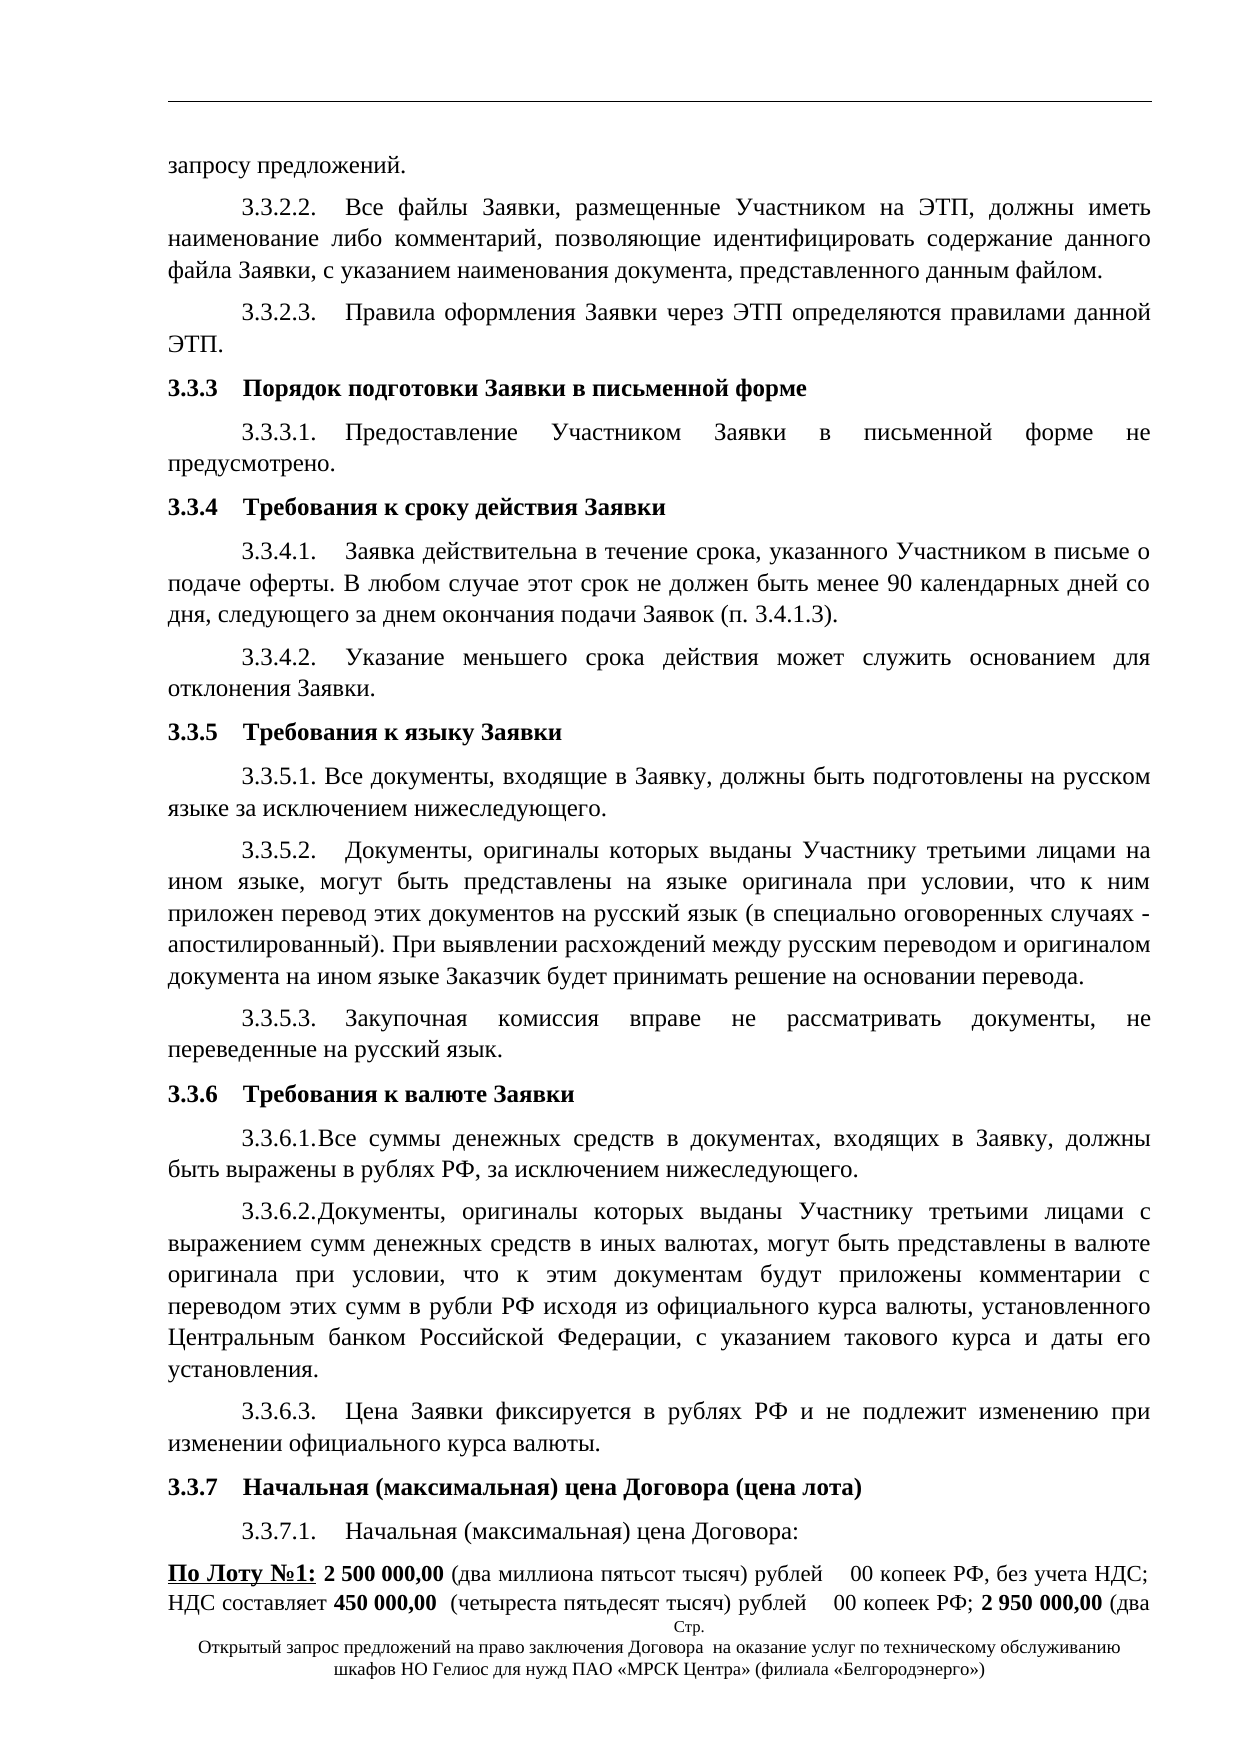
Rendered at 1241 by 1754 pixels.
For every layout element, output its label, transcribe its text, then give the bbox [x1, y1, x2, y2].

list Закупочная комиссия вправе не рассматривать документы, не переведенные на русский язык. [168, 1003, 1152, 1063]
list Документы, оригиналы которых выданы Участнику третьими лицами на ином языке, могут быть представлены на языке оригинала при условии, что к ним приложен перевод этих документов на русский язык (в специально оговоренных случаях - апостилированный). При выявлении расхождений между русским переводом и оригиналом документа на ином языке Заказчик будет принимать решение на основании перевода. [168, 835, 1152, 990]
list Указание меньшего срока действия может служить основанием для отклонения Заявки. [168, 642, 1151, 702]
subtitle Начальная (максимальная) цена Договора (цена лота) [168, 1472, 1152, 1500]
list Предоставление Участником Заявки в письменной форме не предусмотрено. [168, 417, 1152, 477]
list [168, 150, 1152, 179]
text 3.3.5.1. Все документы, входящие в Заявку, должны быть подготовлены на русском языке за исключением нижеследующего. [168, 761, 1152, 822]
list Цена Заявки фиксируется в рублях РФ и не подлежит изменению при изменении официального курса валюты. [168, 1396, 1152, 1456]
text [168, 1558, 1150, 1615]
subtitle Порядок подготовки Заявки в письменной форме [168, 373, 1152, 401]
list Документы, оригиналы которых выданы Участнику третьими лицами с выражением сумм денежных средств в иных валютах, могут быть представлены в валюте оригинала при условии, что к этим документам будут приложены комментарии с переводом этих сумм в рубли РФ исходя из официального курса валюты, установленного Центральным банком Российской Федерации, с указанием такового курса и даты его установления. [168, 1196, 1152, 1383]
subtitle Требования к языку Заявки [168, 717, 1152, 746]
list Правила оформления Заявки через ЭТП определяются правилами данной ЭТП. [168, 297, 1152, 357]
subtitle Требования к валюте Заявки [168, 1079, 1152, 1107]
list Все суммы денежных средств в документах, входящих в Заявку, должны быть выражены в рублях РФ, за исключением нижеследующего. [168, 1123, 1152, 1183]
list Все файлы Заявки, размещенные Участником на ЭТП, должны иметь наименование либо комментарий, позволяющие идентифицировать содержание данного файла Заявки, с указанием наименования документа, представленного данным файлом. [168, 192, 1152, 284]
list Начальная (максимальная) цена Договора: [168, 1516, 1150, 1544]
subtitle Требования к сроку действия Заявки [168, 492, 1152, 521]
